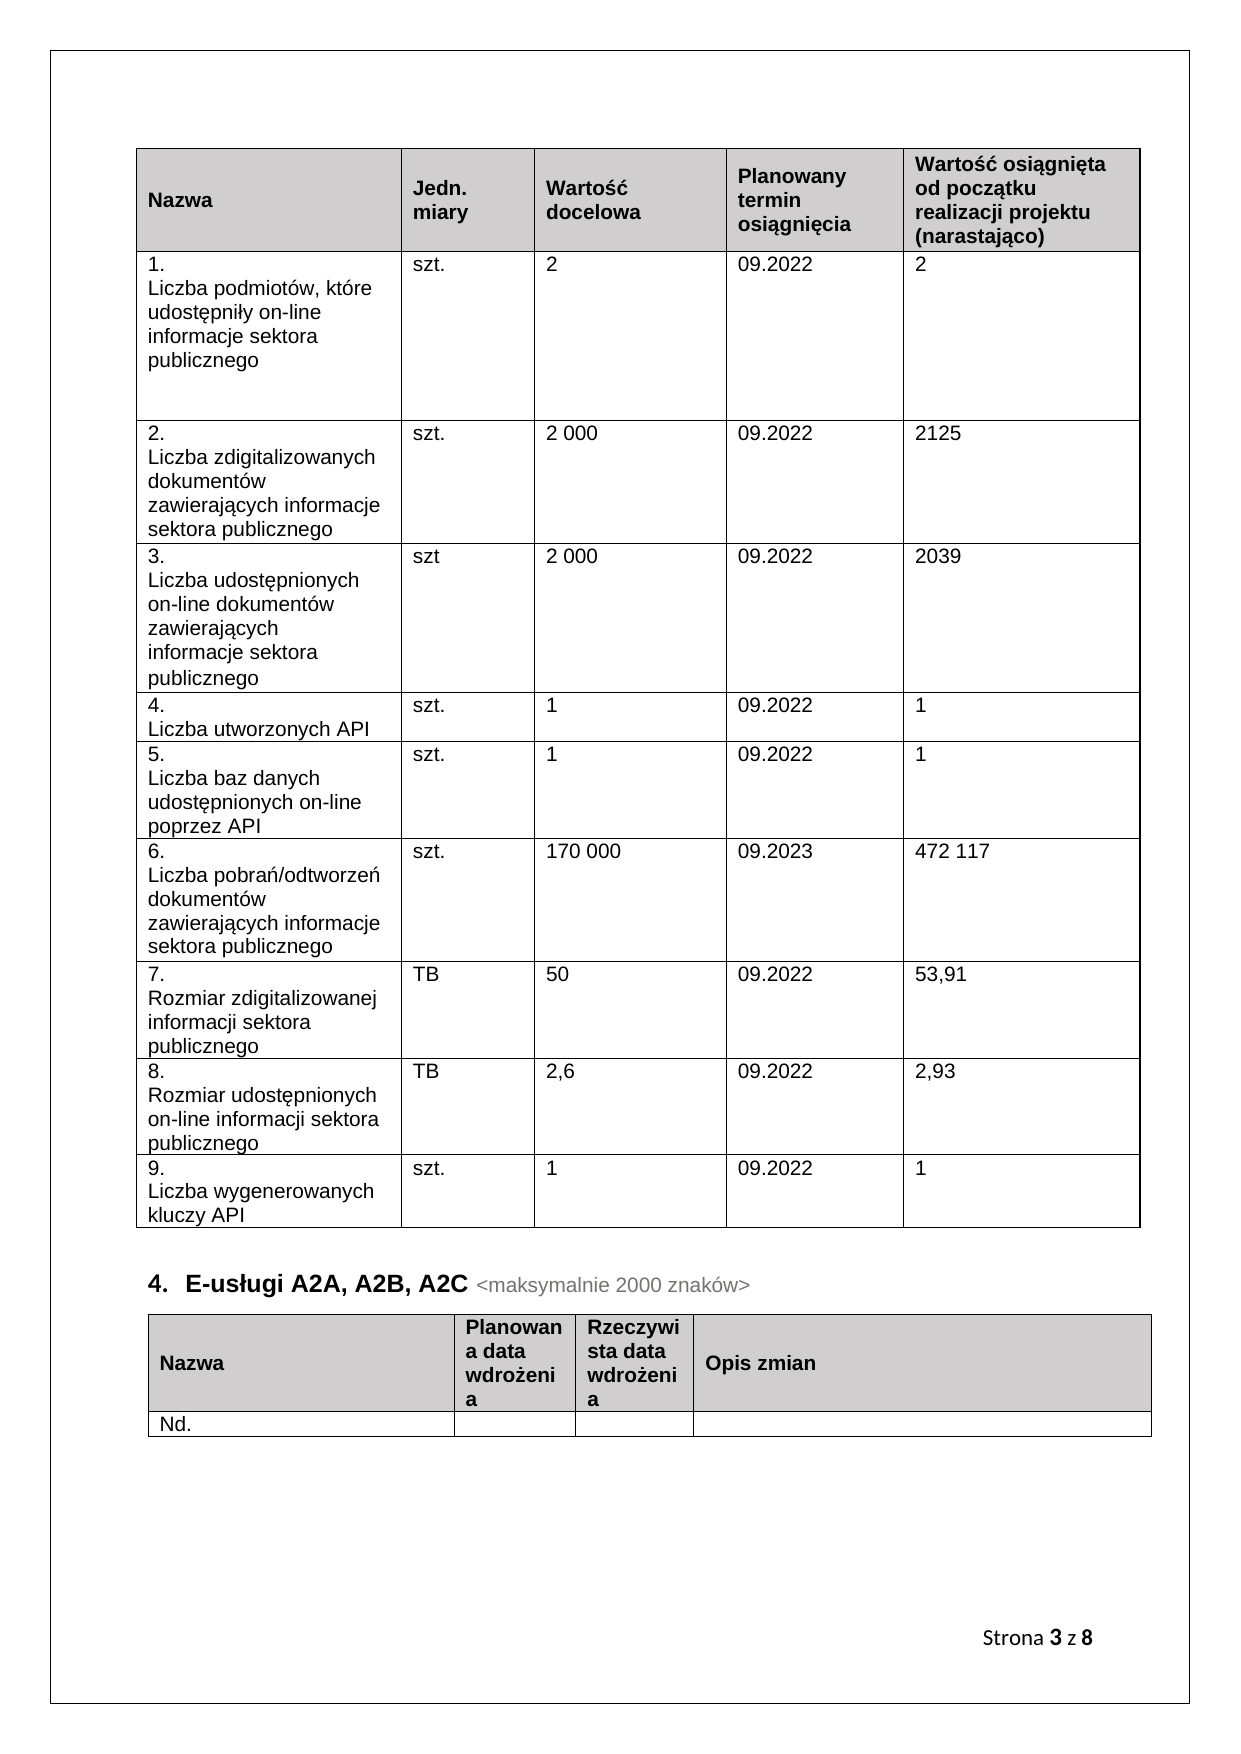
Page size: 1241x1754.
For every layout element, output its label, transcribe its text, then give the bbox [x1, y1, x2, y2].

table_cell 2125 [904, 421, 1139, 543]
table_cell [694, 1412, 1151, 1436]
table_cell 6. Liczba pobrań/odtworzeń dokumentów zawierających informacje sektora publicznego [137, 839, 401, 961]
table_cell [455, 1412, 575, 1436]
table_header Wartość docelowa [535, 149, 726, 251]
table_cell 09.2022 [727, 252, 903, 419]
table_header Planowany termin osiągnięcia [727, 149, 903, 251]
table_cell 50 [535, 962, 726, 1057]
table_header Planowana data wdrożenia [455, 1315, 575, 1411]
table_cell szt. [402, 252, 534, 419]
table_cell 09.2022 [727, 421, 903, 543]
table_cell 1 [535, 1155, 726, 1227]
table_cell 53,91 [904, 962, 1139, 1057]
table_cell szt. [402, 839, 534, 961]
table_cell 09.2022 [727, 1155, 903, 1227]
table_cell Liczba podmiotów, które udostępniły on-line informacje sektora publicznego [137, 252, 401, 419]
table_cell 170 000 [535, 839, 726, 961]
table_cell szt. [402, 693, 534, 741]
table_header Rzeczywista data wdrożenia [576, 1315, 693, 1411]
table_cell 1 [535, 693, 726, 741]
table_cell szt. [402, 421, 534, 543]
table_header Opis zmian [694, 1315, 1151, 1411]
table_cell 2,6 [535, 1059, 726, 1154]
table_cell 09.2022 [727, 962, 903, 1057]
table_cell 4. Liczba utworzonych API [137, 693, 401, 741]
table_cell 09.2022 [727, 742, 903, 837]
table_cell szt [402, 544, 534, 692]
table_cell 9. Liczba wygenerowanych kluczy API [137, 1155, 401, 1227]
table_cell 09.2022 [727, 693, 903, 741]
table_cell szt. [402, 1155, 534, 1227]
table_cell 472 117 [904, 839, 1139, 961]
table_cell [576, 1412, 693, 1436]
table_cell 2 000 [535, 544, 726, 692]
table_cell 2 [904, 252, 1139, 419]
table_cell 1 [904, 693, 1139, 741]
table_cell 3. Liczba udostępnionych on-line dokumentów zawierających informacje sektora publicznego [137, 544, 401, 692]
table_cell TB [402, 1059, 534, 1154]
table_cell 8. Rozmiar udostępnionych on-line informacji sektora publicznego [137, 1059, 401, 1154]
table_cell 5. Liczba baz danych udostępnionych on-line poprzez API [137, 742, 401, 837]
table_cell 1 [904, 742, 1139, 837]
table_cell 1 [904, 1155, 1139, 1227]
table_cell 09.2023 [727, 839, 903, 961]
table_cell 09.2022 [727, 544, 903, 692]
subtitle E-usługi A2A, A2B, A2C <maksymalnie 2000 znaków> [148, 1266, 1093, 1299]
table_cell 09.2022 [727, 1059, 903, 1154]
table_cell 2 000 [535, 421, 726, 543]
table_cell 2. Liczba zdigitalizowanych dokumentów zawierających informacje sektora publicznego [137, 421, 401, 543]
table_header Nazwa [149, 1315, 454, 1411]
table_cell 1 [535, 742, 726, 837]
table_cell szt. [402, 742, 534, 837]
table_cell 2 [535, 252, 726, 419]
table_cell 2,93 [904, 1059, 1139, 1154]
table_header Nazwa [137, 149, 401, 251]
table_cell 2039 [904, 544, 1139, 692]
table_header Jedn. miary [402, 149, 534, 251]
table_cell Nd. [149, 1412, 454, 1436]
table_cell 7. Rozmiar zdigitalizowanej informacji sektora publicznego [137, 962, 401, 1057]
table_cell TB [402, 962, 534, 1057]
table_header Wartość osiągnięta od początku realizacji projektu (narastająco) [904, 149, 1139, 251]
